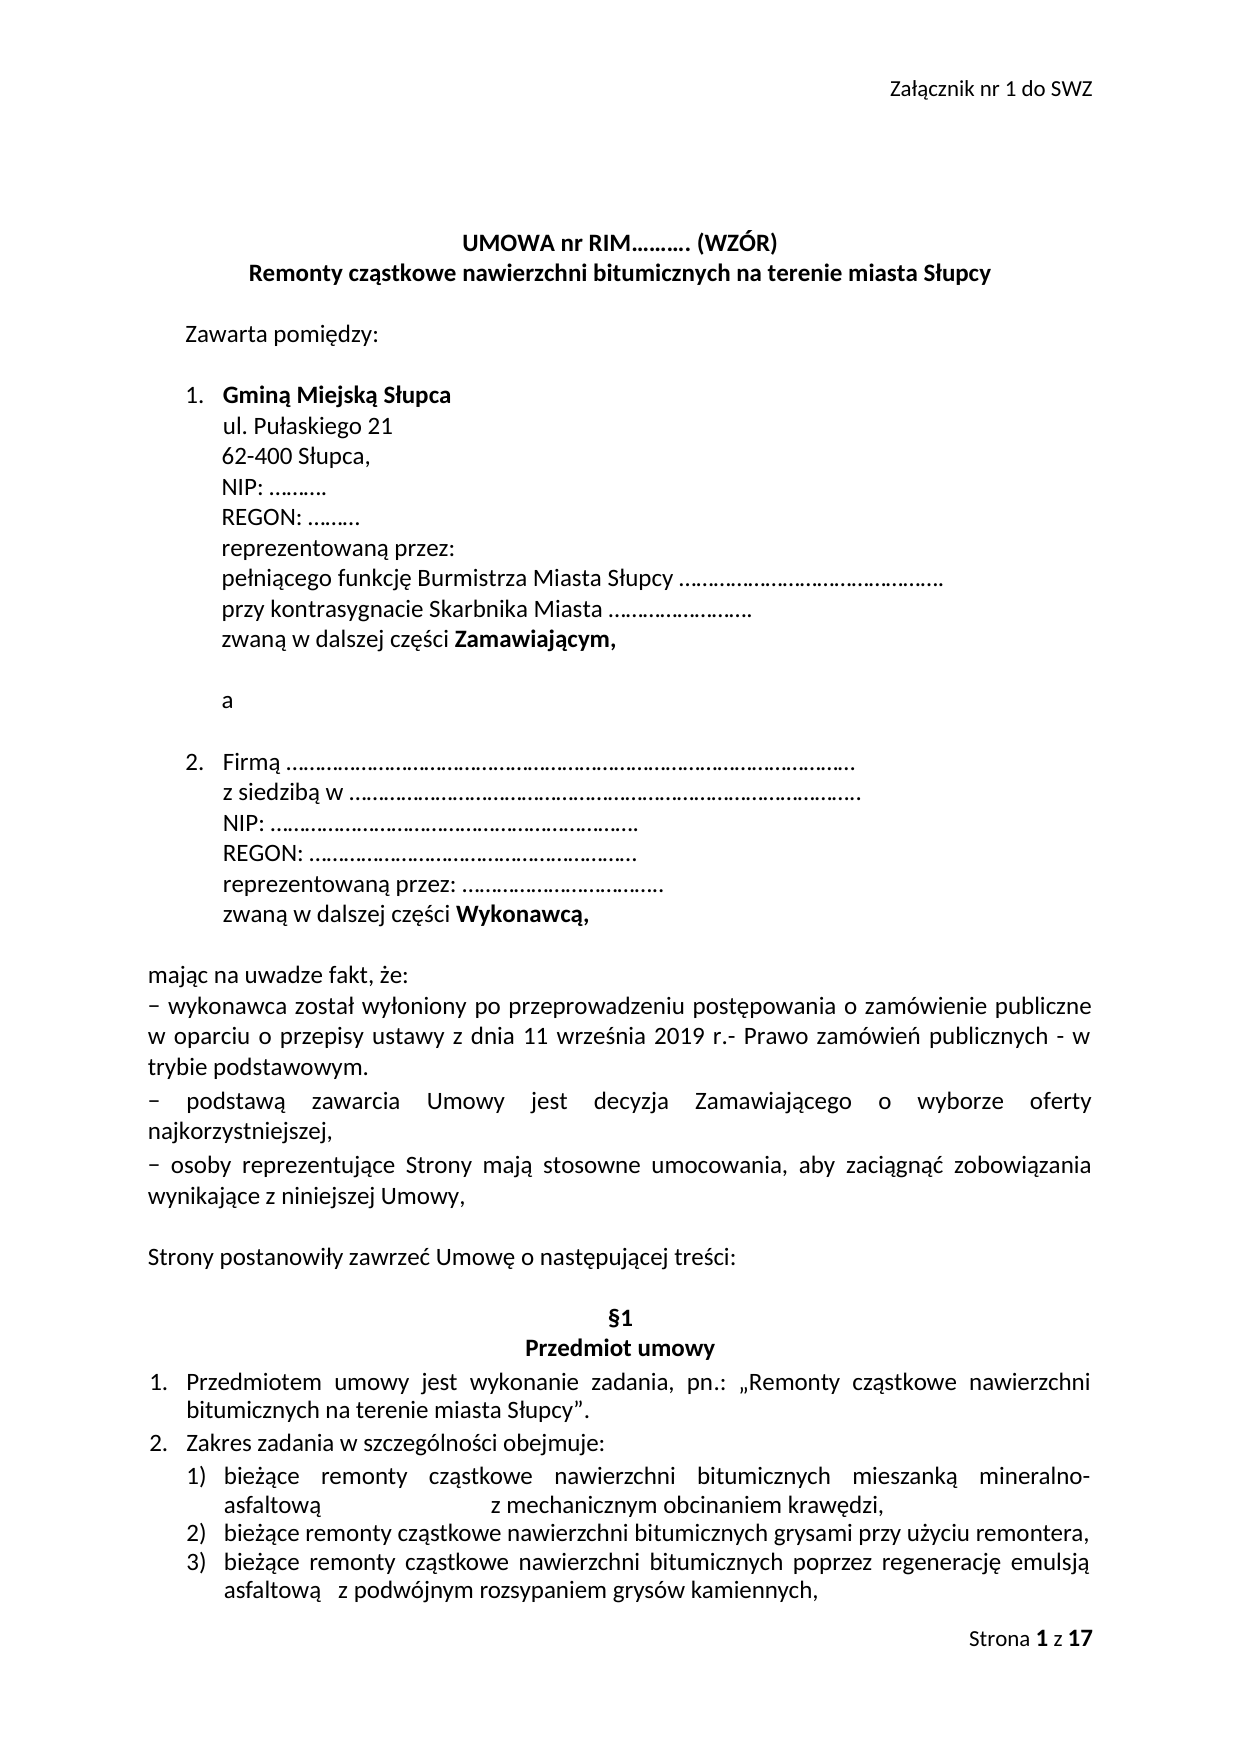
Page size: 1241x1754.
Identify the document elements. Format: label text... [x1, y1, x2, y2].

text ul. Pułaskiego 21 [223, 410, 1093, 440]
text pełniącego funkcję Burmistrza Miasta Słupcy ………………………………………. [148, 562, 1093, 593]
text NIP: ………. [148, 471, 1093, 501]
text Przedmiot umowy [148, 1332, 1093, 1363]
text reprezentowaną przez: …………………………….. [223, 868, 1093, 898]
text − wykonawca został wyłoniony po przeprowadzeniu postępowania o zamówienie publiczne w oparciu o przepisy ustawy z dnia 11 września 2019 r.- Prawo zamówień publicznych - w trybie podstawowym. [148, 990, 1093, 1081]
list Zakres zadania w szczególności obejmuje: [149, 1429, 1091, 1457]
list Firmą ……………………………………………………………………………………… [185, 746, 1093, 776]
list Przedmiotem umowy jest wykonanie zadania, pn.: „Remonty cząstkowe nawierzchni bitumicznych na terenie miasta Słupcy”. [149, 1367, 1091, 1424]
text UMOWA nr RIM………. (WZÓR) [148, 227, 1093, 257]
list bieżące remonty cząstkowe nawierzchni bitumicznych poprzez regenerację emulsją asfaltową z podwójnym rozsypaniem grysów kamiennych, [186, 1548, 1091, 1605]
text mając na uwadze fakt, że: [148, 959, 1093, 990]
text REGON: ……… [148, 501, 1093, 532]
text przy kontrasygnacie Skarbnika Miasta ……………………. [148, 593, 1093, 623]
text − podstawą zawarcia Umowy jest decyzja Zamawiającego o wyborze oferty najkorzystniejszej, [148, 1085, 1093, 1146]
text Strony postanowiły zawrzeć Umowę o następującej treści: [148, 1241, 1093, 1271]
text a [148, 684, 1093, 715]
text zwaną w dalszej części Zamawiającym, [148, 623, 1093, 654]
text NIP: ………………………………………………………. [223, 807, 1093, 837]
text zwaną w dalszej części Wykonawcą, [223, 898, 1093, 929]
text reprezentowaną przez: [148, 532, 1093, 562]
text 62-400 Słupca, [148, 440, 1093, 471]
text REGON: ………………………………………………… [223, 837, 1093, 868]
text §1 [148, 1302, 1093, 1332]
text z siedzibą w …………………………………………………………………………….. [223, 776, 1093, 807]
text Remonty cząstkowe nawierzchni bitumicznych na terenie miasta Słupcy [148, 257, 1093, 288]
list bieżące remonty cząstkowe nawierzchni bitumicznych grysami przy użyciu remontera, [186, 1519, 1091, 1548]
text − osoby reprezentujące Strony mają stosowne umocowania, aby zaciągnąć zobowiązania wynikające z niniejszej Umowy, [148, 1149, 1093, 1210]
list Gminą Miejską Słupca [185, 379, 1093, 410]
text Zawarta pomiędzy: [148, 318, 1093, 349]
list bieżące remonty cząstkowe nawierzchni bitumicznych mieszanką mineralno-asfaltową z mechanicznym obcinaniem krawędzi, [186, 1462, 1091, 1519]
